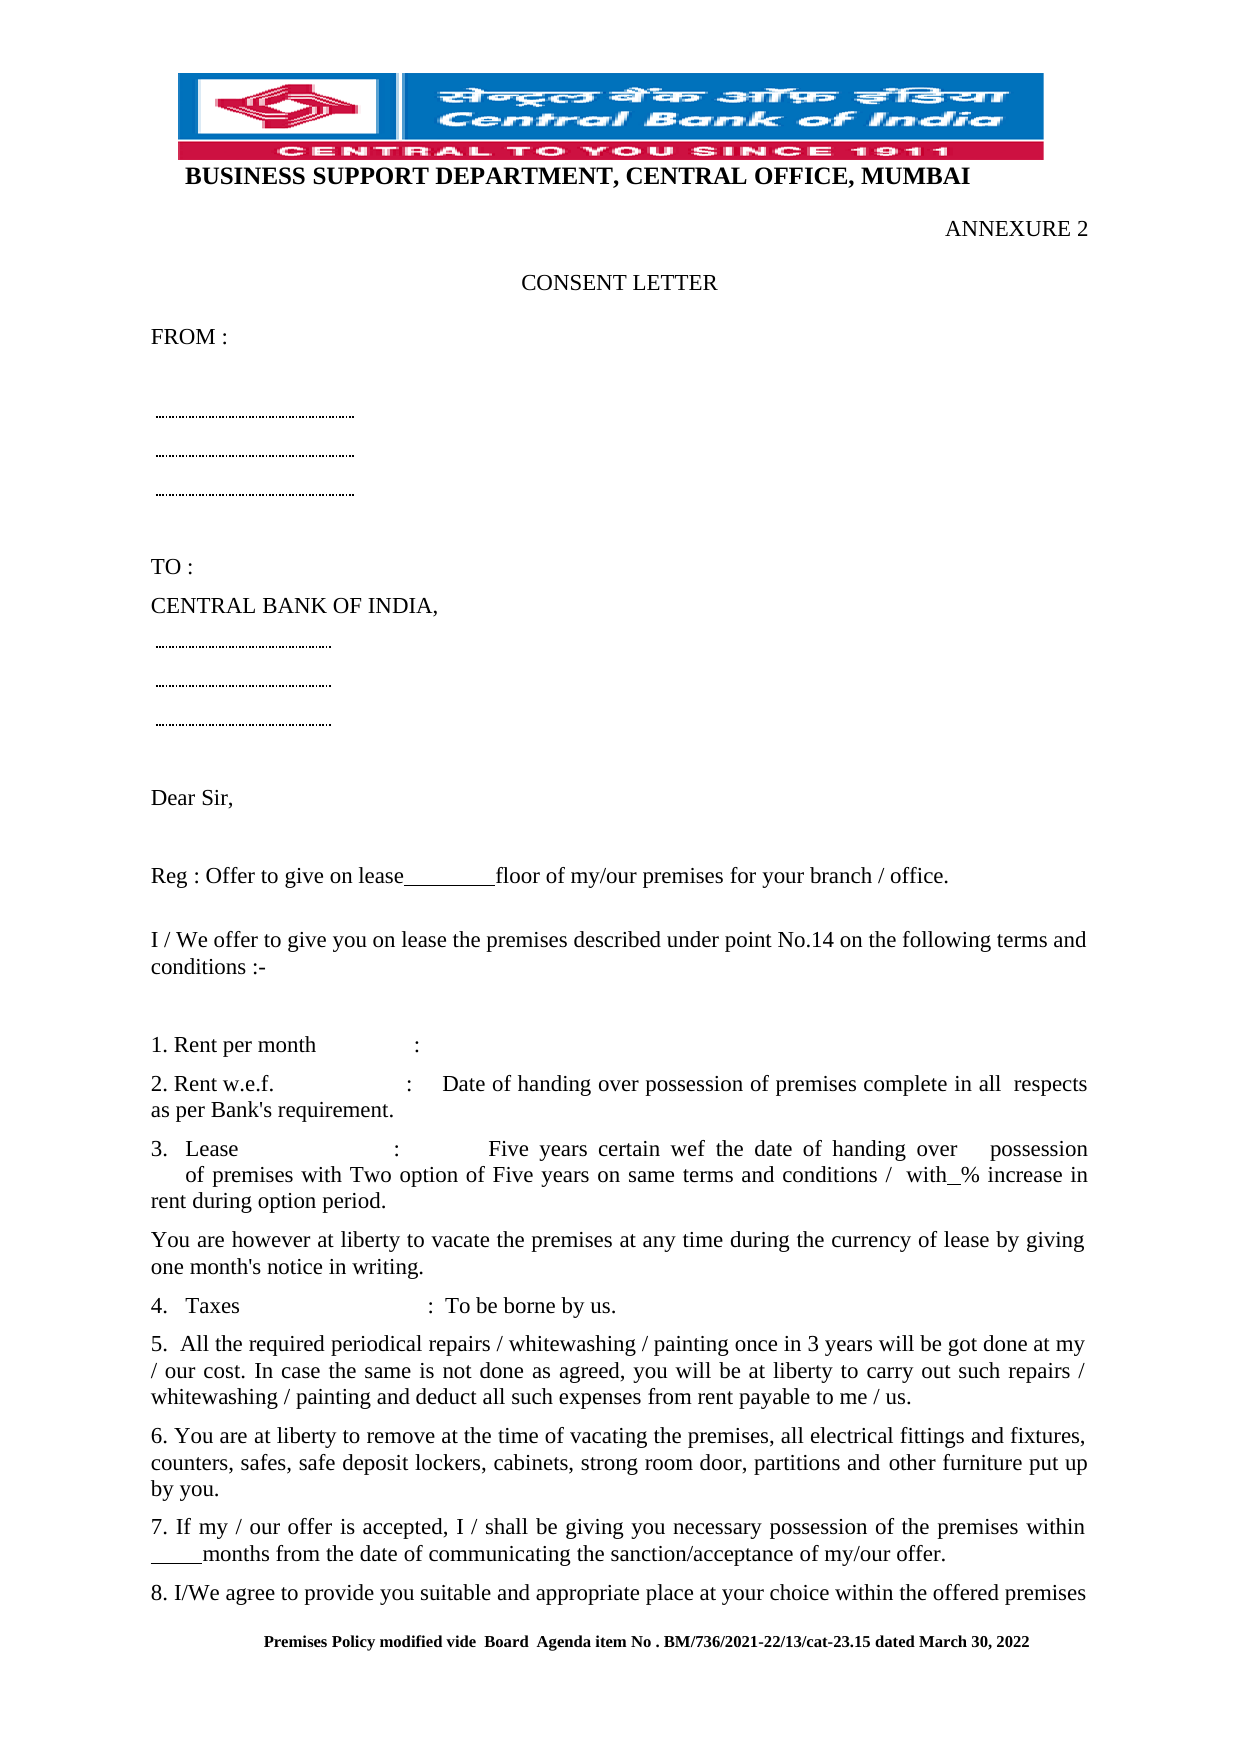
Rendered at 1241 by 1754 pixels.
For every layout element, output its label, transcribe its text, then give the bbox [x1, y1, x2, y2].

picture [178, 73, 1044, 160]
list You are at liberty to remove at the time of vacating the premises, all electrical fittings and fixtures, counters, safes, safe deposit lockers, cabinets, strong room door, partitions and other furniture put up by you. [151, 1422, 1088, 1501]
text ANNEXURE 2 [46, 215, 1088, 242]
list All the required periodical repairs / whitewashing / painting once in 3 years will be got done at my [151, 1331, 1186, 1357]
text months from the date of communicating the sanction/acceptance of my/our offer. [151, 1540, 1186, 1566]
text You are however at liberty to vacate the premises at any time during the currency of lease by giving one month's notice in writing. [151, 1226, 1087, 1279]
text / our cost. In case the same is not done as agreed, you will be at liberty to carry out such repairs / whitewashing / painting and deduct all such expenses from rent payable to me / us. [151, 1357, 1088, 1410]
list Rent per month : [151, 1031, 1186, 1057]
text CENTRAL BANK OF INDIA, [151, 592, 1186, 619]
text CONSENT LETTER [53, 269, 1186, 295]
list Lease : Five years certain wef the date of handing over possession of premises with Two option of Five years on same terms and conditions / with % increase in rent during option period. [151, 1135, 1088, 1214]
text I / We offer to give you on lease the premises described under point No.14 on the following terms and conditions :- [151, 927, 1088, 979]
list Taxes : To be borne by us. [151, 1292, 1186, 1318]
list I/We agree to provide you suitable and appropriate place at your choice within the offered premises to install [151, 1579, 1088, 1605]
list If my / our offer is accepted, I / shall be giving you necessary possession of the premises within [151, 1514, 1186, 1540]
text Dear Sir, [151, 784, 1186, 810]
text Reg : Offer to give on lease floor of my/our premises for your branch / office. [151, 862, 1186, 888]
list Rent w.e.f. : Date of handing over possession of premises complete in all respects as per Bank's requirement. [151, 1070, 1088, 1122]
text FROM : [151, 323, 1186, 349]
text TO : [151, 553, 1186, 580]
